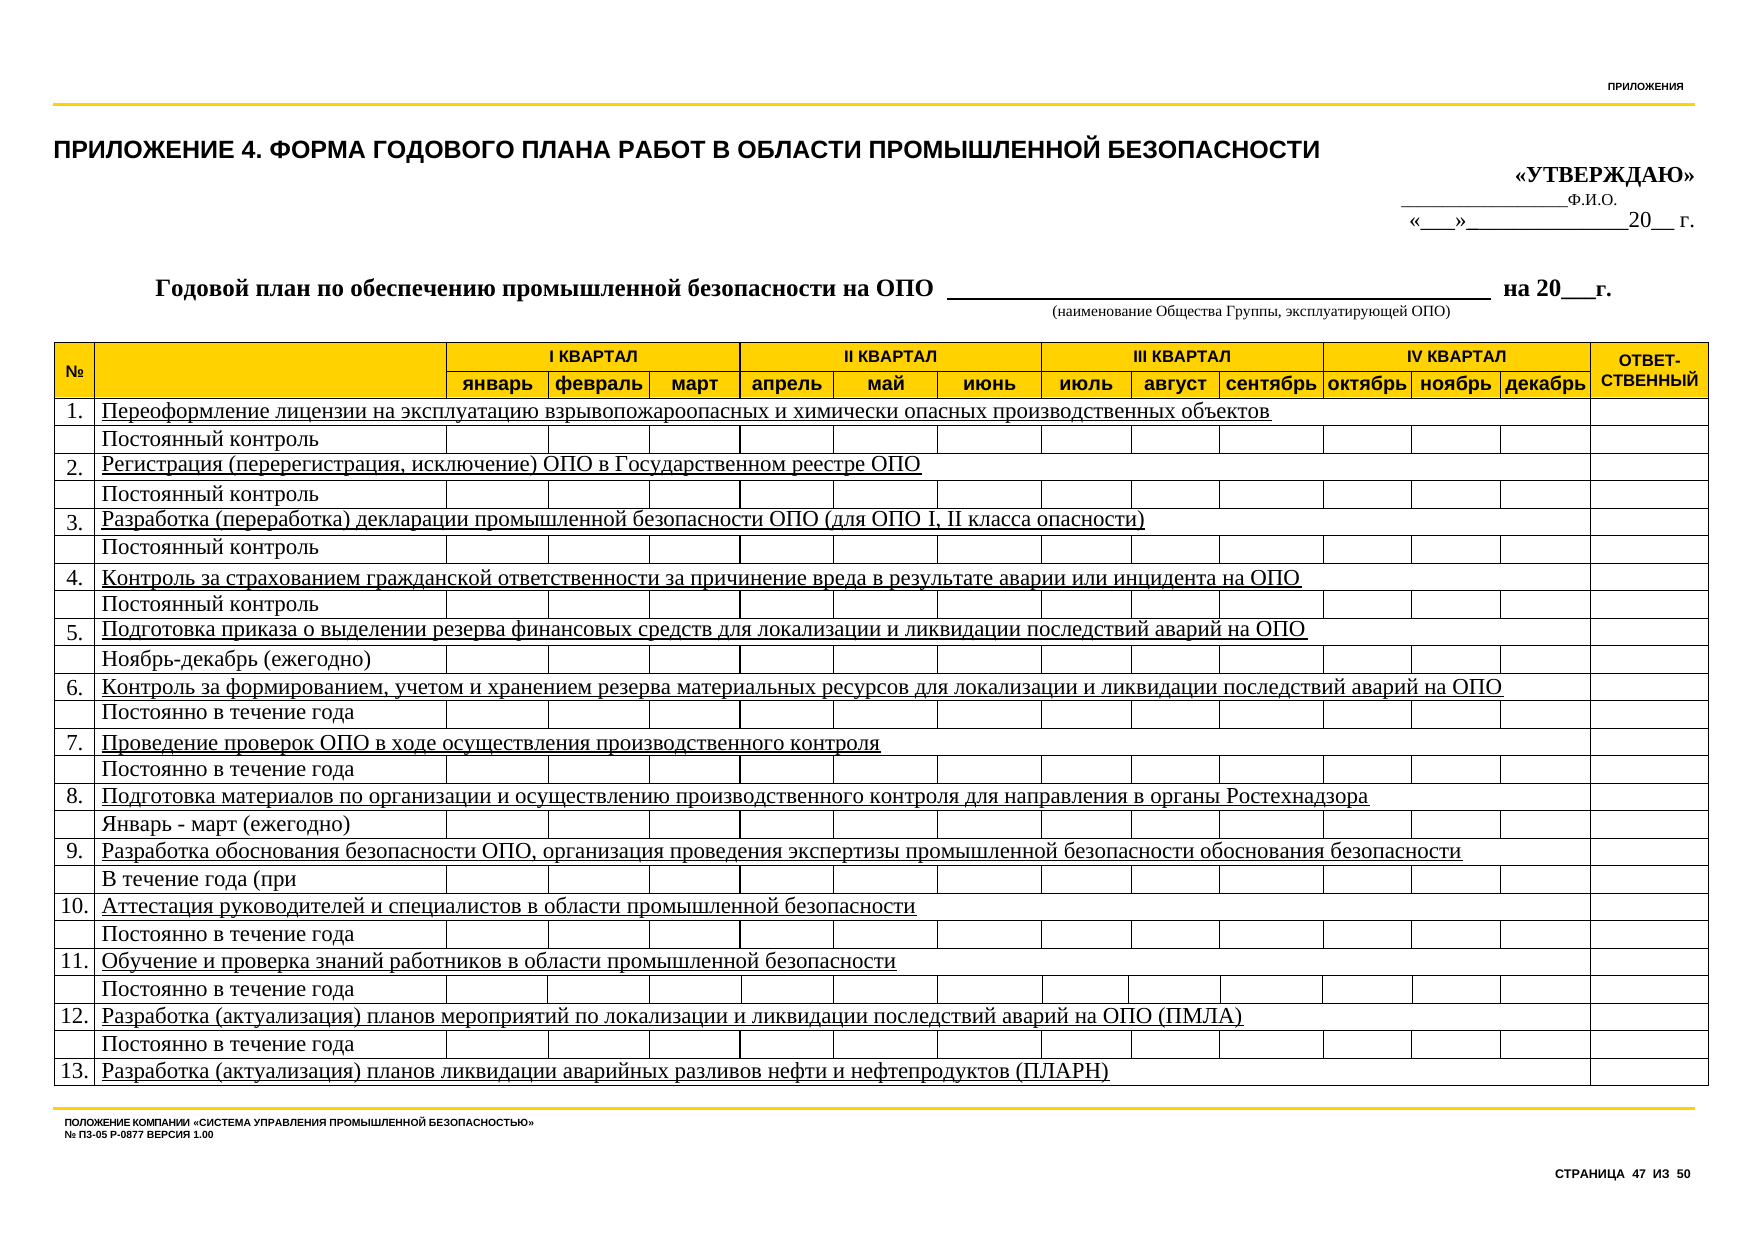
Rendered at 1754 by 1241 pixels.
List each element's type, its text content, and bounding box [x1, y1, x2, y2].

table_cell [1412, 811, 1500, 837]
table_cell [1132, 591, 1219, 617]
table_cell 4. [55, 564, 94, 590]
table_cell [1591, 866, 1708, 892]
table_cell [741, 701, 833, 727]
table_cell [650, 811, 739, 837]
table_cell [650, 536, 739, 562]
table_cell [1220, 426, 1323, 452]
table_cell 8. [55, 784, 94, 810]
table_cell [1412, 481, 1500, 507]
table_cell [938, 646, 1041, 672]
table_cell [549, 536, 649, 562]
table_cell [1501, 976, 1590, 1002]
table_cell [1220, 481, 1323, 507]
table_cell [1591, 564, 1708, 590]
table_cell [447, 921, 548, 947]
table_cell 5. [55, 619, 94, 645]
table_cell [1324, 536, 1411, 562]
table_cell [1591, 646, 1708, 672]
table_cell [1591, 949, 1708, 975]
table_cell [1042, 646, 1131, 672]
table_cell [55, 811, 94, 837]
table_cell Подготовка приказа о выделении резерва финансовых средств для локализации и ликвидации последствий аварий на ОПО [95, 619, 1590, 645]
table_cell [1324, 591, 1411, 617]
table_cell [1132, 701, 1219, 727]
table_cell [1042, 866, 1131, 892]
table_cell декабрь [1501, 372, 1590, 397]
table_cell [447, 536, 548, 562]
table_cell Обучение и проверка знаний работников в области промышленной безопасности [95, 949, 1590, 975]
table_cell [650, 1031, 739, 1057]
table_cell [741, 756, 833, 782]
table_cell Разработка (актуализация) планов ликвидации аварийных разливов нефти и нефтепродуктов (ПЛАРН) [95, 1059, 1590, 1084]
table_cell Постоянно в течение года [95, 1031, 446, 1057]
table_cell Постоянно в течение года [95, 756, 446, 782]
table_cell май [834, 372, 937, 397]
table_cell [938, 591, 1041, 617]
table_cell [1412, 756, 1500, 782]
table_cell [1591, 1004, 1708, 1030]
table_cell [55, 646, 94, 672]
table_cell [834, 1031, 937, 1057]
table_cell Постоянный контроль [95, 426, 446, 452]
table_header I КВАРТАЛ [447, 343, 739, 371]
table_cell [1324, 701, 1411, 727]
table_cell [1591, 426, 1708, 452]
table_cell ноябрь [1412, 372, 1500, 397]
text «УТВЕРЖДАЮ» [718, 164, 1695, 187]
table_cell [549, 921, 649, 947]
table_cell [1591, 509, 1708, 535]
table_cell Постоянный контроль [95, 481, 446, 507]
table_cell [938, 756, 1041, 782]
table_header II КВАРТАЛ [741, 343, 1041, 371]
table_cell [938, 1031, 1041, 1057]
table_cell [549, 591, 649, 617]
table_cell [650, 426, 739, 452]
table_cell [1591, 536, 1708, 562]
table_cell [938, 481, 1041, 507]
table_cell [55, 756, 94, 782]
table_cell [1413, 976, 1500, 1002]
table_cell [1501, 756, 1590, 782]
table_cell [1042, 536, 1131, 562]
table_cell апрель [741, 372, 833, 397]
table_cell [1042, 481, 1131, 507]
table_cell [1591, 811, 1708, 837]
table_cell [1132, 646, 1219, 672]
table_header [95, 343, 446, 397]
table_cell Разработка (переработка) декларации промышленной безопасности ОПО (для ОПО I, II класса опасности) [95, 509, 1590, 535]
table_cell октябрь [1324, 372, 1411, 397]
table_cell [1412, 646, 1500, 672]
table_cell Разработка (актуализация) планов мероприятий по локализации и ликвидации последствий аварий на ОПО (ПМЛА) [95, 1004, 1590, 1030]
table_cell [1220, 811, 1323, 837]
table_cell [1129, 976, 1220, 1002]
table_cell [1042, 1031, 1131, 1057]
table_cell [1220, 921, 1323, 947]
table_cell 1. [55, 399, 94, 425]
table_cell [1042, 756, 1131, 782]
table_cell [549, 426, 649, 452]
table_cell [650, 866, 739, 892]
table_cell [447, 976, 547, 1002]
table_cell [1324, 481, 1411, 507]
table_cell [1132, 1031, 1219, 1057]
table_cell [1132, 921, 1219, 947]
table_cell [1324, 1031, 1411, 1057]
table_cell [1591, 591, 1708, 617]
table_cell [834, 756, 937, 782]
table_header III КВАРТАЛ [1042, 343, 1323, 371]
table_cell [741, 426, 833, 452]
table_cell [834, 481, 937, 507]
table_cell [1591, 674, 1708, 700]
table_cell [1591, 756, 1708, 782]
table_cell [1501, 481, 1590, 507]
table_cell Регистрация (перерегистрация, исключение) ОПО в Государственном реестре ОПО [95, 454, 1590, 480]
table_cell [1132, 481, 1219, 507]
table_cell [741, 646, 833, 672]
table_cell [1412, 426, 1500, 452]
table_cell [447, 701, 548, 727]
table_cell [1412, 701, 1500, 727]
table_cell [650, 921, 739, 947]
table_cell [1591, 921, 1708, 947]
table_cell [1709, 1058, 1754, 1084]
table_cell [1501, 921, 1590, 947]
table_cell [1220, 646, 1323, 672]
table_cell [549, 756, 649, 782]
table_cell [549, 866, 649, 892]
table_cell [741, 536, 833, 562]
table_cell [938, 426, 1041, 452]
table_cell январь [447, 372, 548, 397]
table_cell [1220, 1031, 1323, 1057]
table_cell [548, 976, 649, 1002]
table_cell март [650, 372, 739, 397]
table_cell [938, 811, 1041, 837]
table_header № [55, 343, 94, 397]
table_cell [741, 591, 833, 617]
table_cell [741, 481, 833, 507]
table_cell [834, 646, 937, 672]
table_cell [741, 1031, 833, 1057]
table_cell [447, 811, 548, 837]
table_cell июнь [938, 372, 1041, 397]
table_cell Январь - март (ежегодно) [95, 811, 446, 837]
table_cell [650, 481, 739, 507]
table_cell [1324, 921, 1411, 947]
table_cell [834, 536, 937, 562]
table_cell [1501, 1031, 1590, 1057]
table_cell [447, 591, 548, 617]
table_cell [55, 921, 94, 947]
table_cell [447, 481, 548, 507]
table_cell [1132, 756, 1219, 782]
table_cell [834, 701, 937, 727]
table_cell [1591, 976, 1708, 1002]
table_cell [938, 536, 1041, 562]
table_cell Постоянно в течение года [95, 701, 446, 727]
table_cell 10. [55, 894, 94, 920]
table_cell [1324, 866, 1411, 892]
table_cell [1501, 536, 1590, 562]
text «___» ______________20__ г. [703, 209, 1695, 232]
table_cell Разработка обоснования безопасности ОПО, организация проведения экспертизы промышленной безопасности обоснования безопасности [95, 839, 1590, 865]
table_cell Постоянно в течение года [95, 976, 446, 1002]
table_cell [1220, 756, 1323, 782]
subtitle ПРИЛОЖЕНИЕ 4. ФОРМА ГОДОВОГО ПЛАНА РАБОТ В ОБЛАСТИ ПРОМЫШЛЕННОЙ БЕЗОПАСНОСТИ [53, 135, 1695, 164]
table_cell [1591, 839, 1708, 865]
table_cell [1220, 866, 1323, 892]
table_cell [1323, 976, 1412, 1002]
table_cell [549, 481, 649, 507]
table_header ОТВЕТ-СТВЕННЫЙ [1591, 343, 1708, 397]
table_cell август [1132, 372, 1219, 397]
table_cell [549, 646, 649, 672]
table_cell [1501, 426, 1590, 452]
table_cell [1132, 426, 1219, 452]
table_cell [1220, 701, 1323, 727]
table_cell [1591, 399, 1708, 425]
table_cell июль [1042, 372, 1131, 397]
table_cell [1501, 591, 1590, 617]
table_cell [1709, 1003, 1754, 1030]
table_cell [549, 701, 649, 727]
table_cell [650, 976, 741, 1002]
table_cell [741, 866, 833, 892]
table_cell Постоянный контроль [95, 591, 446, 617]
table_cell [1324, 756, 1411, 782]
table_cell [1412, 536, 1500, 562]
text Годовой план по обеспечению промышленной безопасности на ОПО на 20___г. [72, 278, 1695, 301]
table_cell [1042, 591, 1131, 617]
table_cell [1412, 591, 1500, 617]
table_cell 2. [55, 454, 94, 480]
table_cell [1501, 866, 1590, 892]
table_cell [834, 866, 937, 892]
table_cell [1412, 1031, 1500, 1057]
table_cell [1324, 646, 1411, 672]
table_cell [55, 1031, 94, 1057]
table_cell [1412, 921, 1500, 947]
table_cell Подготовка материалов по организации и осуществлению производственного контроля для направления в органы Ростехнадзора [95, 784, 1590, 810]
table_cell [447, 1031, 548, 1057]
table_cell [447, 426, 548, 452]
table_cell [834, 976, 937, 1002]
table_cell [1591, 454, 1708, 480]
table_cell [1132, 866, 1219, 892]
table_cell [1501, 811, 1590, 837]
table_cell 12. [55, 1004, 94, 1030]
table_cell 13. [55, 1059, 94, 1084]
table_cell [1132, 536, 1219, 562]
table_cell Аттестация руководителей и специалистов в области промышленной безопасности [95, 894, 1590, 920]
table_cell [1132, 811, 1219, 837]
table_cell [55, 866, 94, 892]
table_cell [447, 866, 548, 892]
table_cell [55, 591, 94, 617]
table_cell [549, 811, 649, 837]
text (наименование Общества Группы, эксплуатирующей ОПО) [939, 303, 1695, 319]
table_cell Постоянно в течение года [95, 921, 446, 947]
table_cell [742, 976, 833, 1002]
table_cell Постоянный контроль [95, 536, 446, 562]
table_cell [1220, 536, 1323, 562]
table_cell 6. [55, 674, 94, 700]
text ____________________Ф.И.О. [1397, 187, 1695, 209]
table_cell [1042, 701, 1131, 727]
table_cell [650, 646, 739, 672]
table_cell В течение года (при необходимости) [95, 866, 446, 892]
table_cell Контроль за формированием, учетом и хранением резерва материальных ресурсов для локализации и ликвидации последствий аварий на ОПО [95, 674, 1590, 700]
table_cell [1324, 811, 1411, 837]
table_cell сентябрь [1220, 372, 1323, 397]
table_cell [741, 811, 833, 837]
table_cell [1591, 619, 1708, 645]
table_cell [549, 1031, 649, 1057]
table_cell 11. [55, 949, 94, 975]
table_cell [938, 866, 1041, 892]
table_cell [834, 591, 937, 617]
table_cell [1591, 784, 1708, 810]
table_cell Ноябрь-декабрь (ежегодно) [95, 646, 446, 672]
table_cell [447, 646, 548, 672]
table_cell [1591, 729, 1708, 755]
table_cell [834, 426, 937, 452]
table_cell 7. [55, 729, 94, 755]
table_cell [1501, 701, 1590, 727]
table_cell [938, 921, 1041, 947]
table_cell [55, 976, 94, 1002]
table_header IV КВАРТАЛ [1324, 343, 1590, 371]
table_cell [55, 536, 94, 562]
table_cell [650, 591, 739, 617]
table_cell [1220, 591, 1323, 617]
table_cell Переоформление лицензии на эксплуатацию взрывопожароопасных и химически опасных производственных объектов [95, 399, 1590, 425]
table_cell Контроль за страхованием гражданской ответственности за причинение вреда в результате аварии или инцидента на ОПО [95, 564, 1590, 590]
table_cell [1043, 976, 1128, 1002]
table_cell [1591, 1031, 1708, 1057]
table_cell [1412, 866, 1500, 892]
table_cell [1221, 976, 1322, 1002]
table_cell [55, 701, 94, 727]
table_cell [1042, 426, 1131, 452]
table_cell [55, 481, 94, 507]
table_cell [650, 701, 739, 727]
table_cell 9. [55, 839, 94, 865]
table_cell Проведение проверок ОПО в ходе осуществления производственного контроля [95, 729, 1590, 755]
table_cell 3. [55, 509, 94, 535]
table_cell [1042, 921, 1131, 947]
table_cell [834, 811, 937, 837]
table_cell [1591, 701, 1708, 727]
table_cell [1591, 1059, 1708, 1084]
table_cell [1324, 426, 1411, 452]
table_cell [650, 756, 739, 782]
table_cell [1591, 894, 1708, 920]
table_cell [741, 921, 833, 947]
table_cell [938, 701, 1041, 727]
table_cell [938, 976, 1042, 1002]
table_cell [1042, 811, 1131, 837]
table_cell [834, 921, 937, 947]
table_cell [447, 756, 548, 782]
table_cell [1591, 481, 1708, 507]
table_cell февраль [549, 372, 649, 397]
table_cell [1501, 646, 1590, 672]
table_cell [55, 426, 94, 452]
